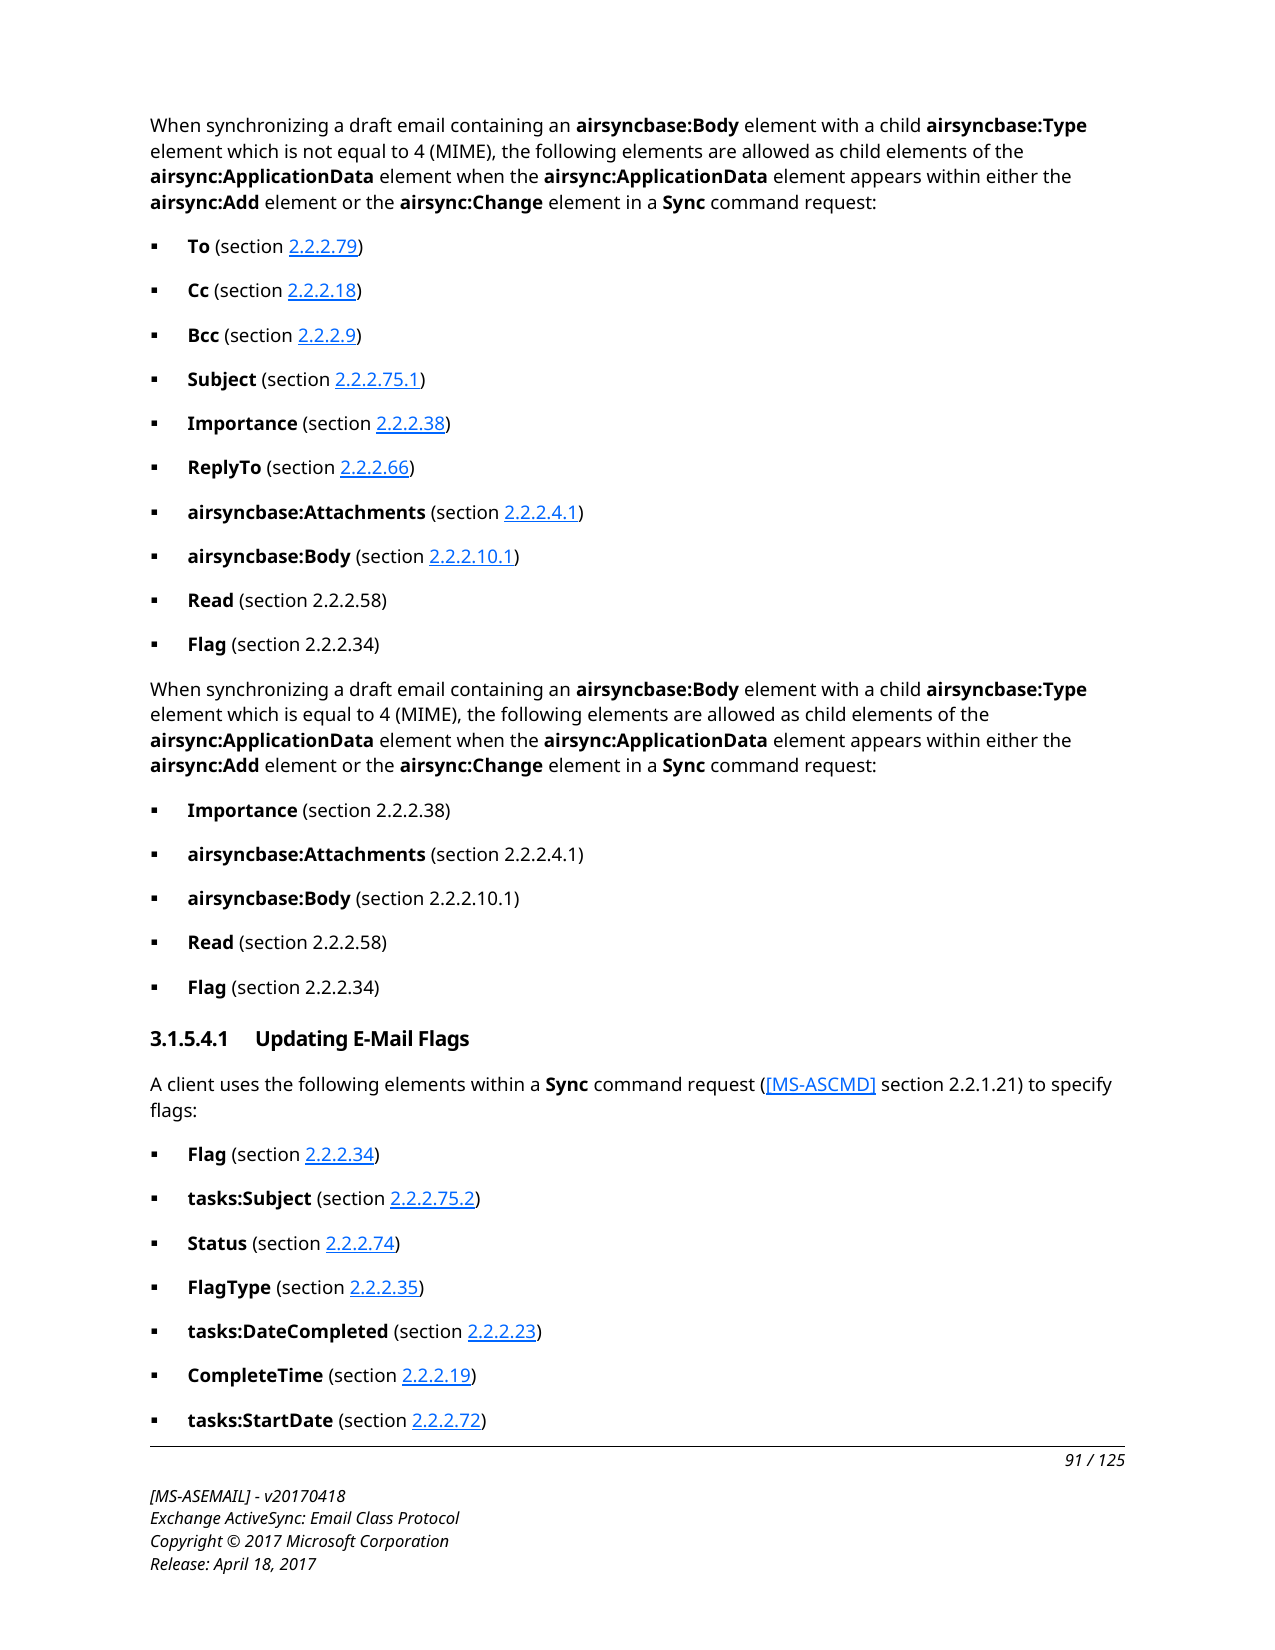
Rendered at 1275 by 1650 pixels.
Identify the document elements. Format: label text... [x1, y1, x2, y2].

list airsyncbase:Attachments (section 2.2.2.4.1) [150, 841, 1125, 867]
list Read (section 2.2.2.58) [150, 587, 1125, 613]
list tasks:StartDate (section 2.2.2.72) [150, 1407, 1125, 1433]
list Flag (section 2.2.2.34) [150, 974, 1125, 999]
list airsyncbase:Attachments (section 2.2.2.4.1) [150, 499, 1125, 524]
list airsyncbase:Body (section 2.2.2.10.1) [150, 885, 1125, 911]
list Flag (section 2.2.2.34) [150, 1141, 1125, 1167]
list Importance (section 2.2.2.38) [150, 797, 1125, 822]
list CompleteTime (section 2.2.2.19) [150, 1363, 1125, 1388]
list Importance (section 2.2.2.38) [150, 410, 1125, 436]
list Cc (section 2.2.2.18) [150, 278, 1125, 303]
text When synchronizing a draft email containing an airsyncbase:Body element with a child airsyncbase:Type element which is not equal to 4 (MIME), the following elements are allowed as child elements of the airsync:ApplicationData element when the airsync:ApplicationData element appears within either the airsync:Add element or the airsync:Change element in a Sync command request: [150, 112, 1125, 214]
text When synchronizing a draft email containing an airsyncbase:Body element with a child airsyncbase:Type element which is equal to 4 (MIME), the following elements are allowed as child elements of the airsync:ApplicationData element when the airsync:ApplicationData element appears within either the airsync:Add element or the airsync:Change element in a Sync command request: [150, 676, 1125, 778]
list Flag (section 2.2.2.34) [150, 632, 1125, 657]
list tasks:Subject (section 2.2.2.75.2) [150, 1186, 1125, 1211]
list airsyncbase:Body (section 2.2.2.10.1) [150, 543, 1125, 569]
list Subject (section 2.2.2.75.1) [150, 366, 1125, 392]
list tasks:DateCompleted (section 2.2.2.23) [150, 1318, 1125, 1344]
list ReplyTo (section 2.2.2.66) [150, 455, 1125, 480]
text A client uses the following elements within a Sync command request ([MS-ASCMD] section 2.2.1.21) to specify flags: [150, 1072, 1125, 1123]
list Read (section 2.2.2.58) [150, 930, 1125, 955]
subtitle Updating E-Mail Flags [150, 1024, 1125, 1053]
list To (section 2.2.2.79) [150, 233, 1125, 259]
list Status (section 2.2.2.74) [150, 1230, 1125, 1256]
list Bcc (section 2.2.2.9) [150, 322, 1125, 347]
list FlagType (section 2.2.2.35) [150, 1274, 1125, 1300]
